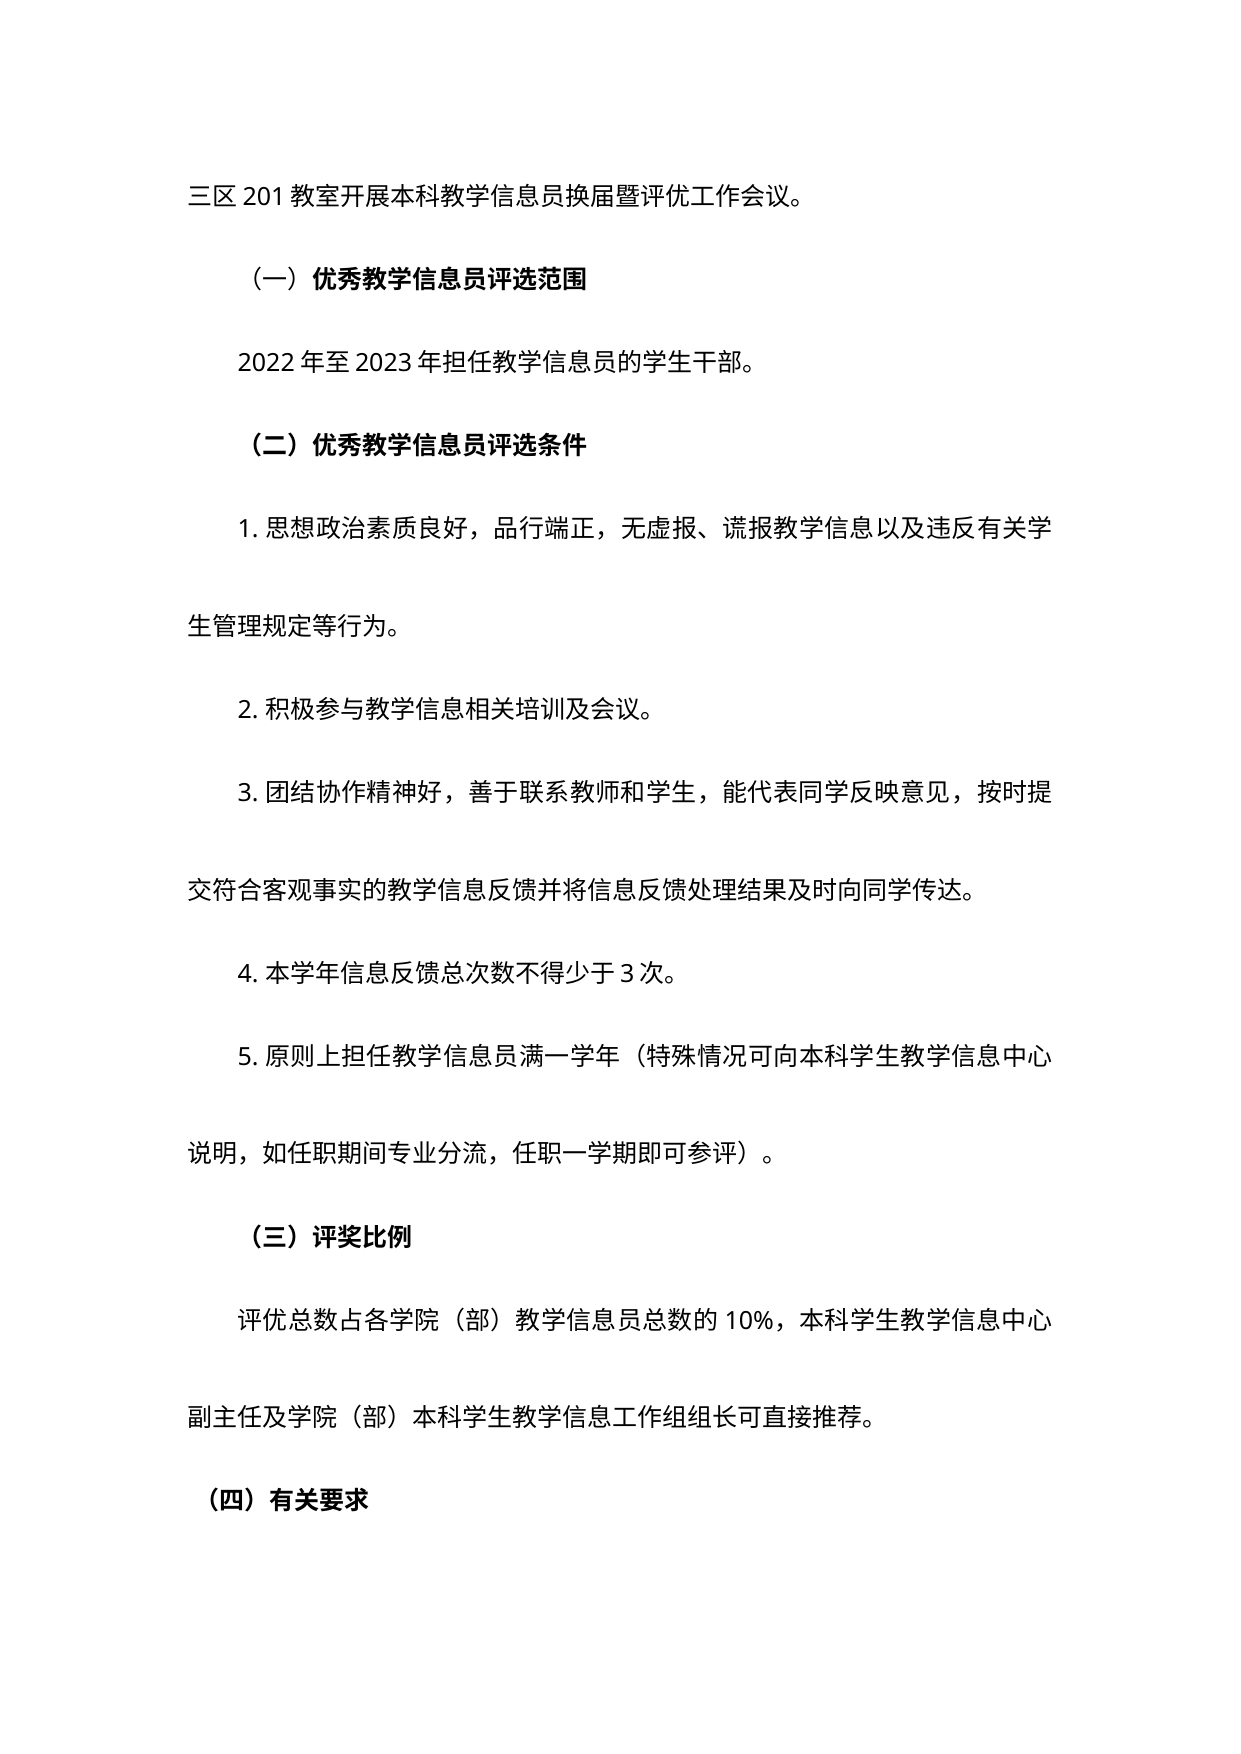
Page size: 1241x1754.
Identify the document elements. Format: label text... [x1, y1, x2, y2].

list 优秀教学信息员评选条件 [187, 411, 1053, 476]
list 评奖比例 [187, 1203, 1053, 1268]
list 2022年至2023年担任教学信息员的学生干部。 [187, 328, 1053, 393]
list 团结协作精神好，善于联系教师和学生，能代表同学反映意见，按时提交符合客观事实的教学信息反馈并将信息反馈处理结果及时向同学传达。 [187, 758, 1053, 921]
list 思想政治素质良好，品行端正，无虚报、谎报教学信息以及违反有关学生管理规定等行为。 [187, 494, 1053, 657]
list 优秀教学信息员评选范围 [187, 245, 1053, 310]
list 原则上担任教学信息员满一学年（特殊情况可向本科学生教学信息中心说明，如任职期间专业分流，任职一学期即可参评）。 [187, 1022, 1053, 1184]
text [187, 162, 1053, 227]
list （四）有关要求 [187, 1466, 1053, 1531]
list 积极参与教学信息相关培训及会议。 [187, 675, 1053, 740]
list 评优总数占各学院（部）教学信息员总数的10%，本科学生教学信息中心副主任及学院（部）本科学生教学信息工作组组长可直接推荐。 [187, 1286, 1053, 1448]
list 本学年信息反馈总次数不得少于3次。 [187, 939, 1053, 1004]
